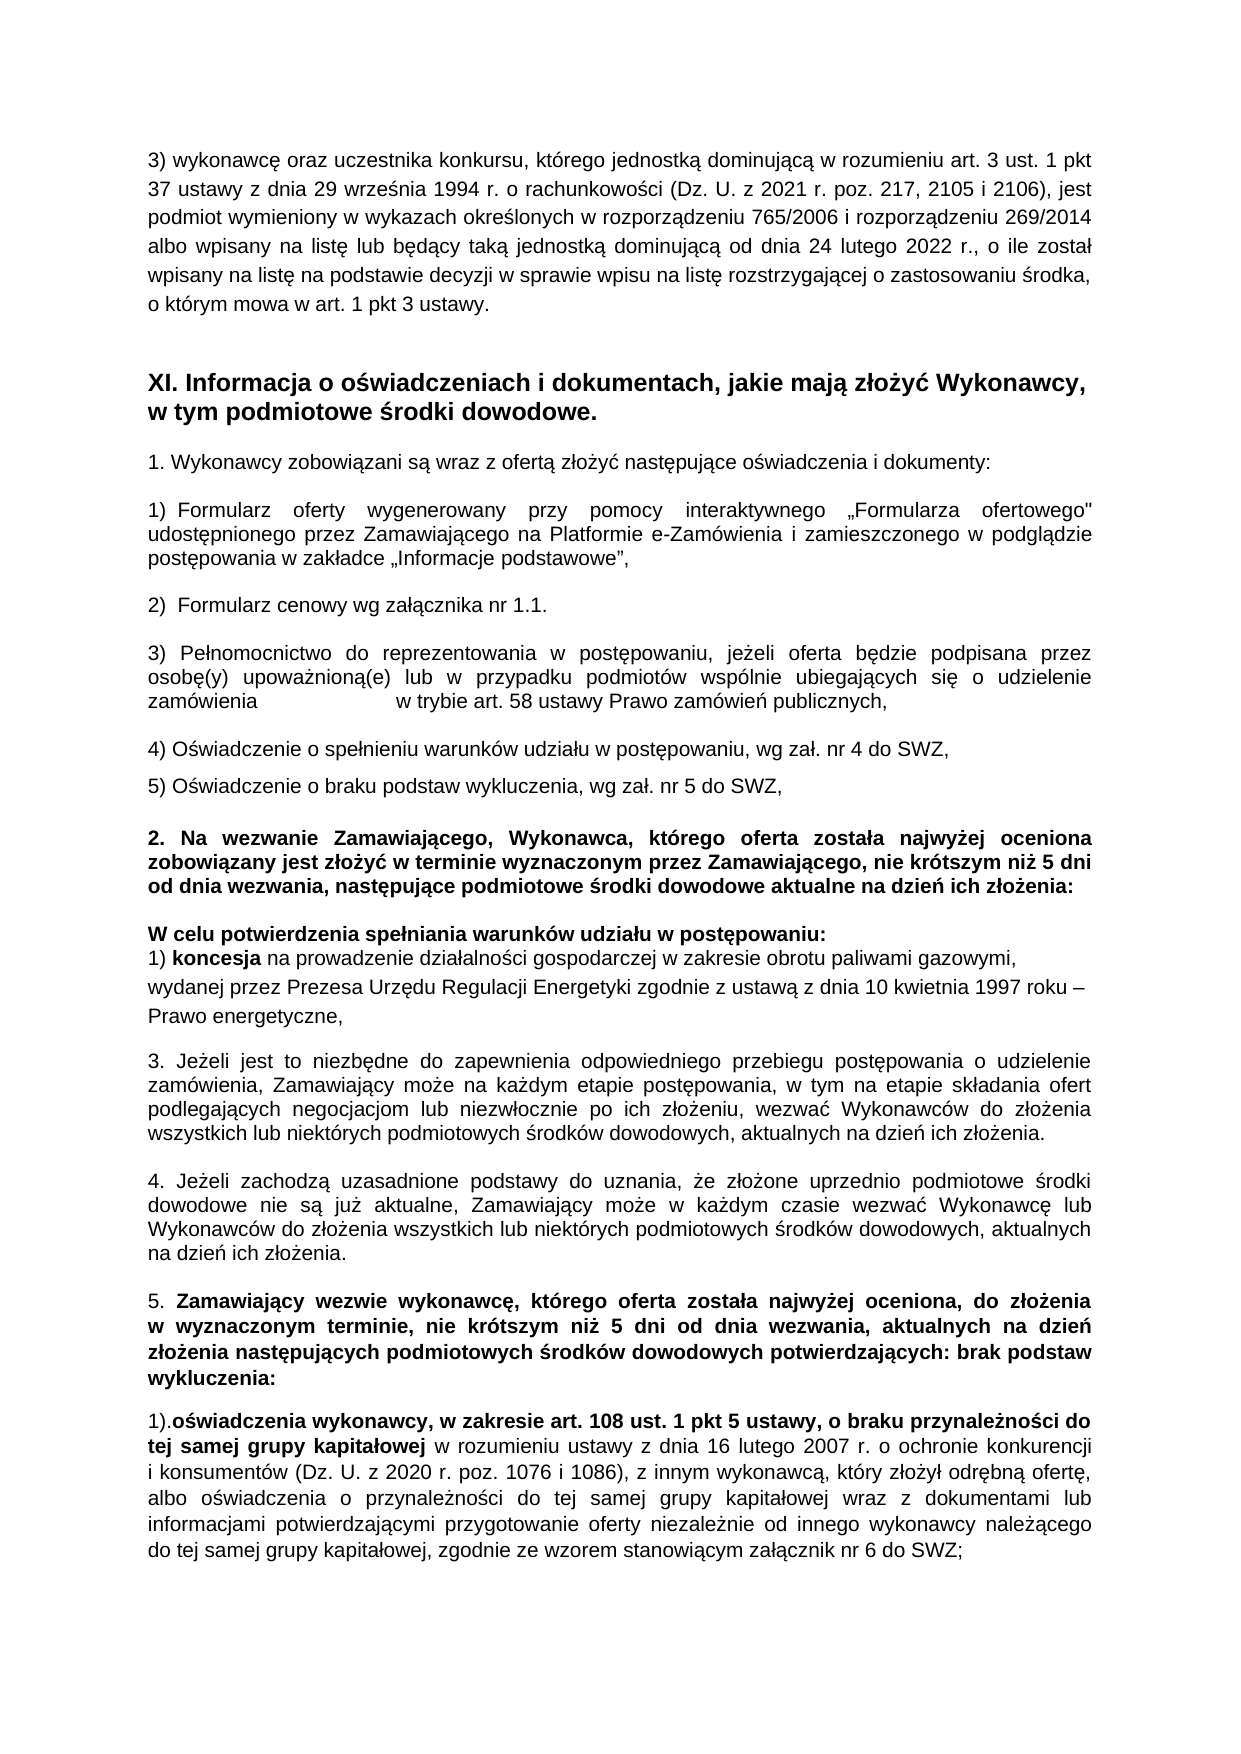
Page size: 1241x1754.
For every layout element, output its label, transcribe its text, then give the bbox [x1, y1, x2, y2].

text XI. Informacja o oświadczeniach i dokumentach, jakie mają złożyć Wykonawcy, w tym podmiotowe środki dowodowe. [148, 368, 1093, 426]
list Formularz oferty wygenerowany przy pomocy interaktywnego „Formularza ofertowego" udostępnionego przez Zamawiającego na Platformie e-Zamówienia i zamieszczonego w podglądzie postępowania w zakładce „Informacje podstawowe”, [148, 497, 1093, 569]
text 5) Oświadczenie o braku podstaw wykluczenia, wg zał. nr 5 do SWZ, [148, 773, 1093, 797]
text 4. Jeżeli zachodzą uzasadnione podstawy do uznania, że złożone uprzednio podmiotowe środki dowodowe nie są już aktualne, Zamawiający może w każdym czasie wezwać Wykonawcę lub Wykonawców do złożenia wszystkich lub niektórych podmiotowych środków dowodowych, aktualnych na dzień ich złożenia. [148, 1169, 1093, 1264]
text 3) wykonawcę oraz uczestnika konkursu, którego jednostką dominującą w rozumieniu art. 3 ust. 1 pkt 37 ustawy z dnia 29 września 1994 r. o rachunkowości (Dz. U. z 2021 r. poz. 217, 2105 i 2106), jest podmiot wymieniony w wykazach określonych w rozporządzeniu 765/2006 i rozporządzeniu 269/2014 albo wpisany na listę lub będący taką jednostką dominującą od dnia 24 lutego 2022 r., o ile został wpisany na listę na podstawie decyzji w sprawie wpisu na listę rozstrzygającej o zastosowaniu środka, o którym mowa w art. 1 pkt 3 ustawy. [148, 148, 1093, 315]
text 1) koncesja na prowadzenie działalności gospodarczej w zakresie obrotu paliwami gazowymi, wydanej przez Prezesa Urzędu Regulacji Energetyki zgodnie z ustawą z dnia 10 kwietnia 1997 roku – Prawo energetyczne, [148, 946, 1093, 1027]
text 5. Zamawiający wezwie wykonawcę, którego oferta została najwyżej oceniona, do złożenia w wyznaczonym terminie, nie krótszym niż 5 dni od dnia wezwania, aktualnych na dzień złożenia następujących podmiotowych środków dowodowych potwierdzających: brak podstaw wykluczenia: [148, 1288, 1093, 1390]
text 4) Oświadczenie o spełnieniu warunków udziału w postępowaniu, wg zał. nr 4 do SWZ, [148, 737, 1093, 761]
list Formularz cenowy wg załącznika nr 1.1. [148, 593, 1093, 617]
text W celu potwierdzenia spełniania warunków udziału w postępowaniu: [148, 922, 1093, 946]
text 2. Na wezwanie Zamawiającego, Wykonawca, którego oferta została najwyżej oceniona zobowiązany jest złożyć w terminie wyznaczonym przez Zamawiającego, nie krótszym niż 5 dni od dnia wezwania, następujące podmiotowe środki dowodowe aktualne na dzień ich złożenia: [148, 826, 1093, 898]
text 1).oświadczenia wykonawcy, w zakresie art. 108 ust. 1 pkt 5 ustawy, o braku przynależności do tej samej grupy kapitałowej w rozumieniu ustawy z dnia 16 lutego 2007 r. o ochronie konkurencji i konsumentów (Dz. U. z 2020 r. poz. 1076 i 1086), z innym wykonawcą, który złożył odrębną ofertę, albo oświadczenia o przynależności do tej samej grupy kapitałowej wraz z dokumentami lub informacjami potwierdzającymi przygotowanie oferty niezależnie od innego wykonawcy należącego do tej samej grupy kapitałowej, zgodnie ze wzorem stanowiącym załącznik nr 6 do SWZ; [148, 1408, 1093, 1562]
text 3. Jeżeli jest to niezbędne do zapewnienia odpowiedniego przebiegu postępowania o udzielenie zamówienia, Zamawiający może na każdym etapie postępowania, w tym na etapie składania ofert podlegających negocjacjom lub niezwłocznie po ich złożeniu, wezwać Wykonawców do złożenia wszystkich lub niektórych podmiotowych środków dowodowych, aktualnych na dzień ich złożenia. [148, 1049, 1093, 1145]
text 1. Wykonawcy zobowiązani są wraz z ofertą złożyć następujące oświadczenia i dokumenty: [148, 449, 1093, 473]
text 3) Pełnomocnictwo do reprezentowania w postępowaniu, jeżeli oferta będzie podpisana przez osobę(y) upoważnioną(e) lub w przypadku podmiotów wspólnie ubiegających się o udzielenie zamówienia w trybie art. 58 ustawy Prawo zamówień publicznych, [148, 641, 1093, 713]
